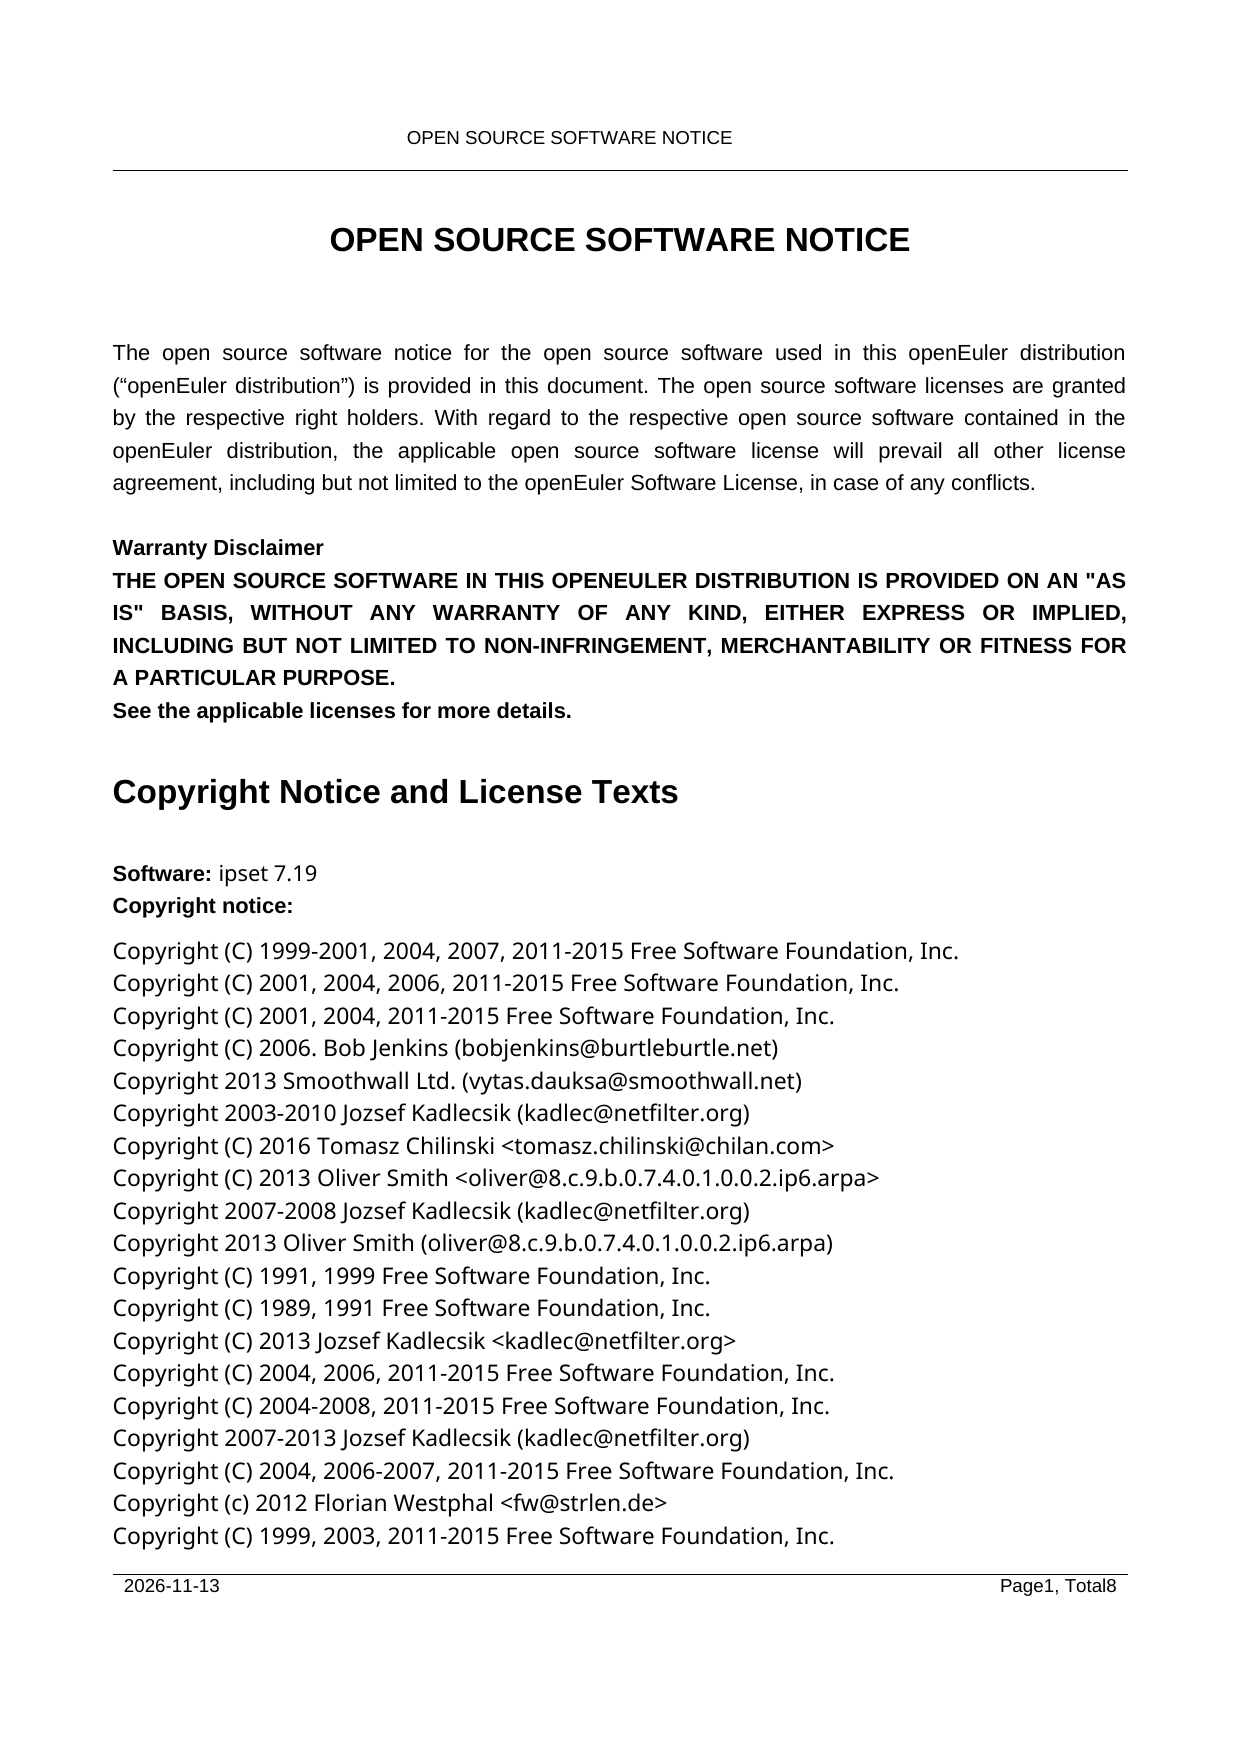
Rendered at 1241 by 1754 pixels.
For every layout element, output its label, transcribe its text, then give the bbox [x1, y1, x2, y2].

text The open source software notice for the open source software used in this openEuler distribution (“openEuler distribution”) is provided in this document. The open source software licenses are granted by the respective right holders. With regard to the respective open source software contained in the openEuler distribution, the applicable open source software license will prevail all other license agreement, including but not limited to the openEuler Software License, in case of any conflicts. [112, 336, 1128, 499]
text Copyright Notice and License Texts [112, 759, 1128, 824]
text THE OPEN SOURCE SOFTWARE IN THIS OPENEULER DISTRIBUTION IS PROVIDED ON AN "AS IS" BASIS, WITHOUT ANY WARRANTY OF ANY KIND, EITHER EXPRESS OR IMPLIED, INCLUDING BUT NOT LIMITED TO NON-INFRINGEMENT, MERCHANTABILITY OR FITNESS FOR A PARTICULAR PURPOSE. See the applicable licenses for more details. [112, 564, 1128, 726]
title Software: ipset 7.19 [112, 856, 1128, 889]
text Warranty Disclaimer [112, 531, 1128, 564]
text Copyright notice: [112, 889, 1128, 921]
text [112, 934, 1128, 1551]
text OPEN SOURCE SOFTWARE NOTICE [112, 206, 1128, 271]
